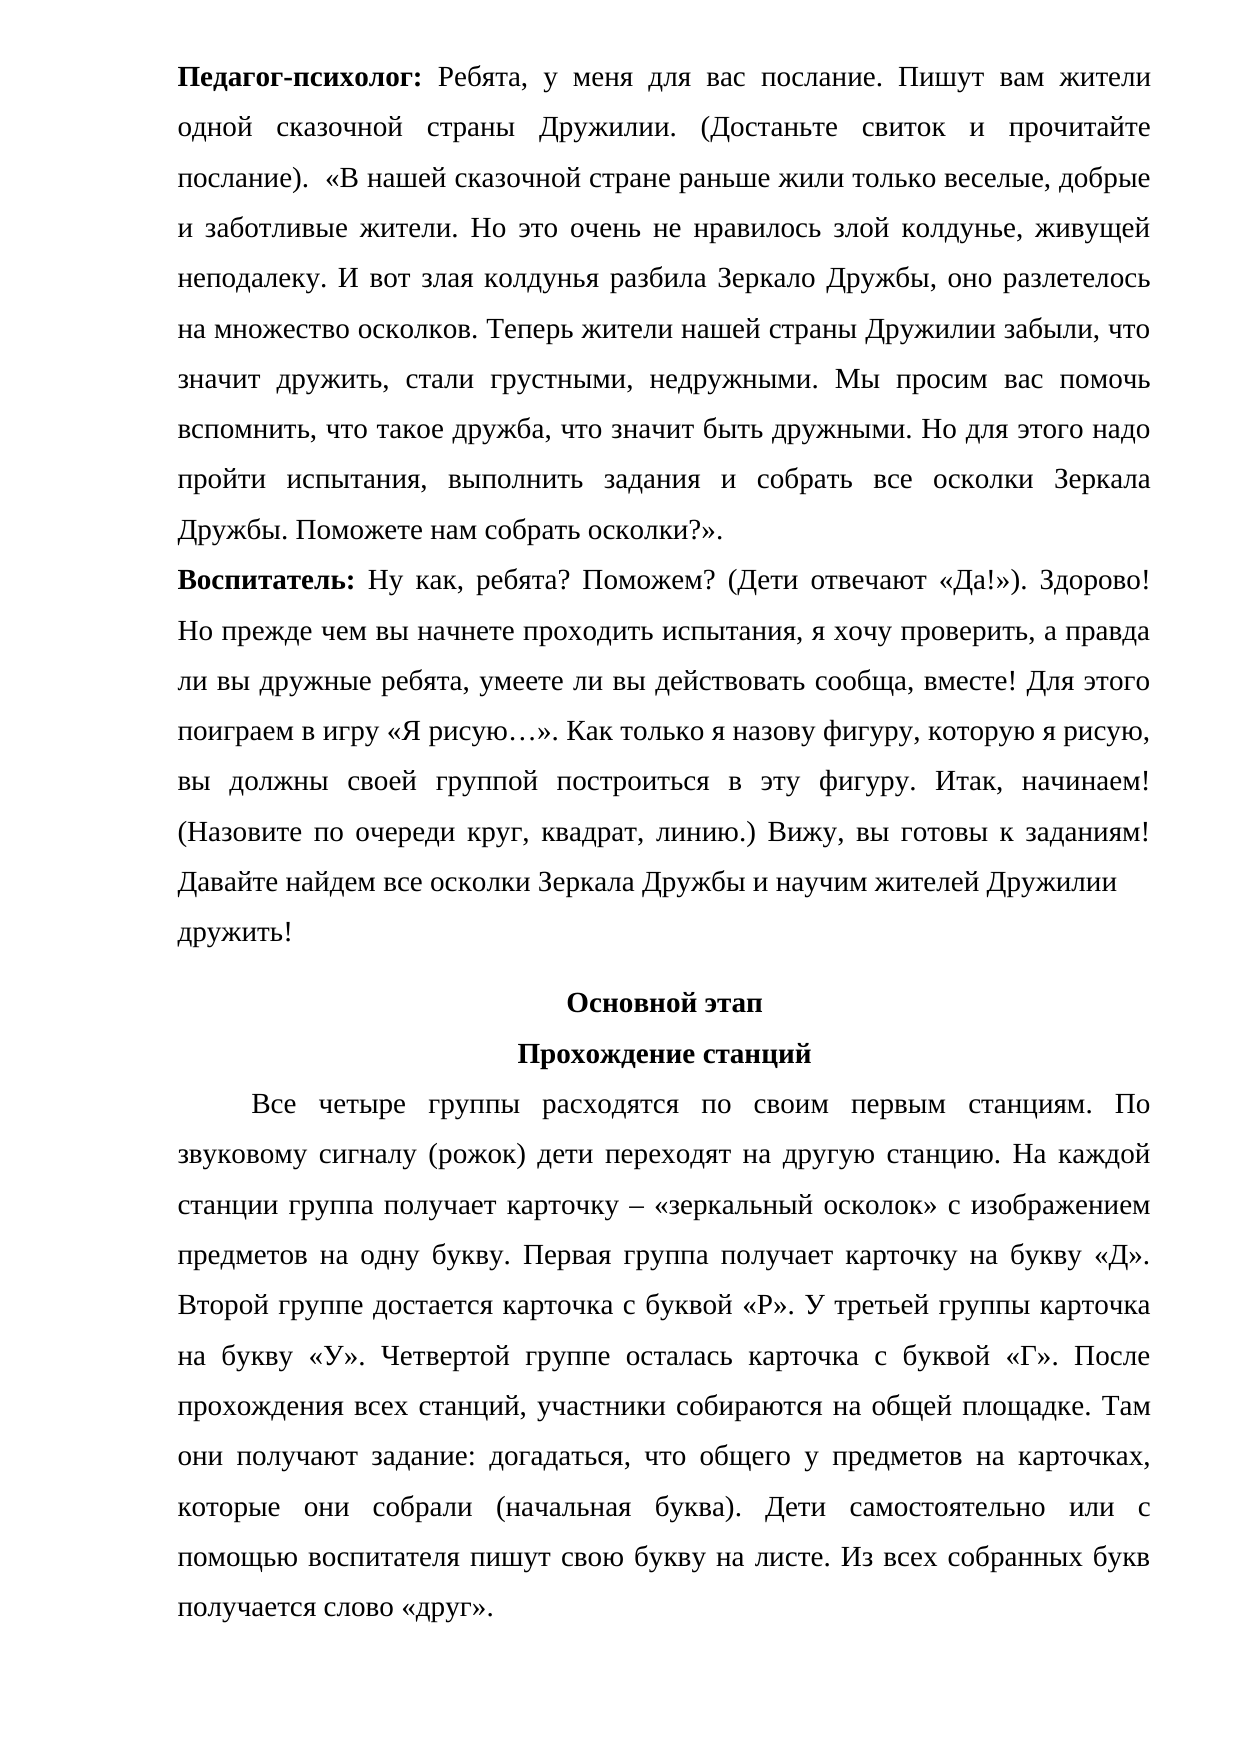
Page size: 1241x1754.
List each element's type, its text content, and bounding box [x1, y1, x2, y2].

text дружить! [177, 914, 1152, 948]
text Воспитатель: Ну как, ребята? Поможем? (Дети отвечают «Да!»). Здорово! Но прежде чем вы начнете проходить испытания, я хочу проверить, а правда ли вы дружные ребята, умеете ли вы действовать сообща, вместе! Для этого поиграем в игру «Я рисую…». Как только я назову фигуру, которую я рисую, вы должны своей группой построиться в эту фигуру. Итак, начинаем! (Назовите по очереди круг, квадрат, линию.) Вижу, вы готовы к заданиям! Давайте найдем все осколки Зеркала Дружбы и научим жителей Дружилии [177, 562, 1152, 898]
text Педагог-психолог: Ребята, у меня для вас послание. Пишут вам жители одной сказочной страны Дружилии. (Достаньте свиток и прочитайте послание). «В нашей сказочной стране раньше жили только веселые, добрые и заботливые жители. Но это очень не нравилось злой колдунье, живущей неподалеку. И вот злая колдунья разбила Зеркало Дружбы, оно разлетелось на множество осколков. Теперь жители нашей страны Дружилии забыли, что значит дружить, стали грустными, недружными. Мы просим вас помочь вспомнить, что такое дружба, что значит быть дружными. Но для этого надо пройти испытания, выполнить задания и собрать все осколки Зеркала Дружбы. Поможете нам собрать осколки?». [177, 59, 1152, 546]
text Основной этап [177, 986, 1152, 1019]
text Все четыре группы расходятся по своим первым станциям. По звуковому сигналу (рожок) дети переходят на другую станцию. На каждой станции группа получает карточку – «зеркальный осколок» с изображением предметов на одну букву. Первая группа получает карточку на букву «Д». Второй группе достается карточка с буквой «Р». У третьей группы карточка на букву «У». Четвертой группе осталась карточка с буквой «Г». После прохождения всех станций, участники собираются на общей площадке. Там они получают задание: догадаться, что общего у предметов на карточках, которые они собрали (начальная буква). Дети самостоятельно или с помощью воспитателя пишут свою букву на листе. Из всех собранных букв получается слово «друг». [177, 1086, 1152, 1623]
text Прохождение станций [177, 1036, 1152, 1069]
